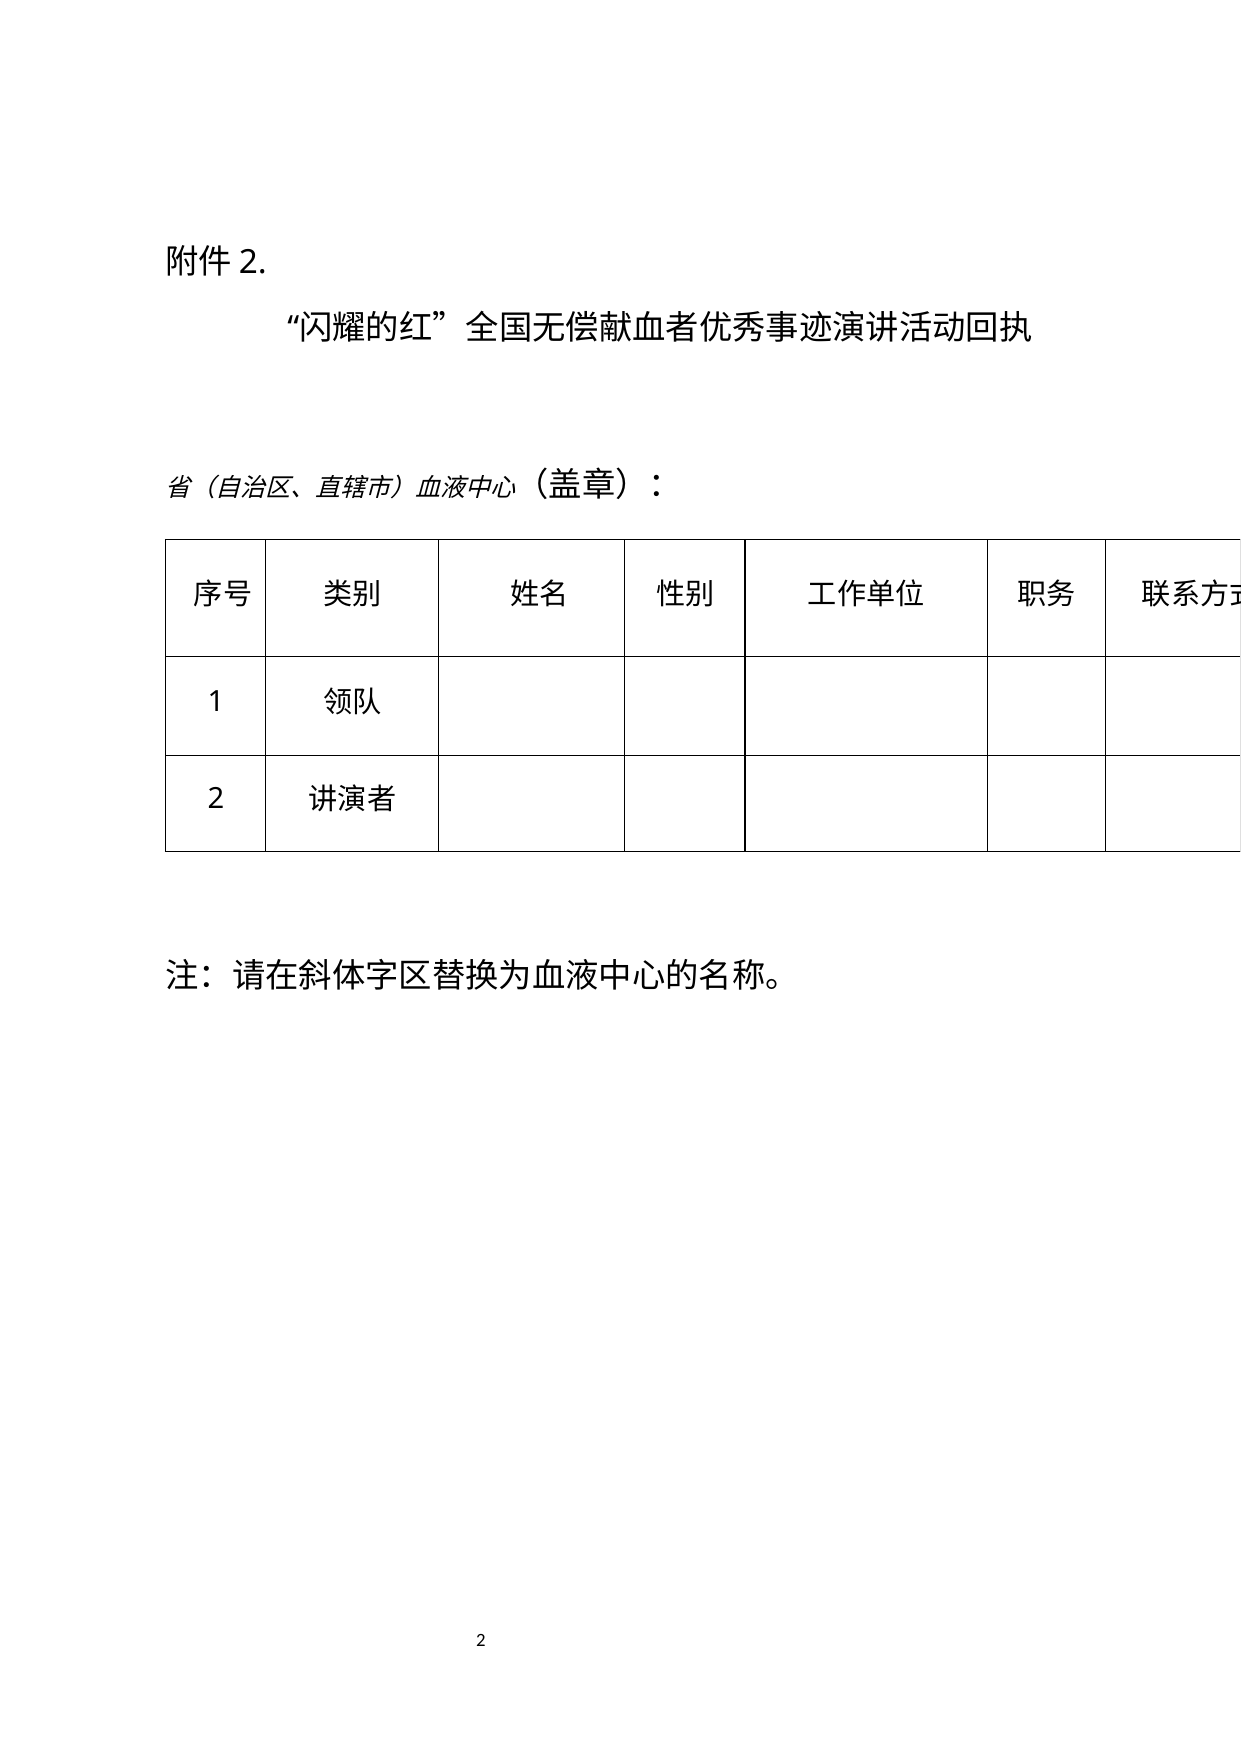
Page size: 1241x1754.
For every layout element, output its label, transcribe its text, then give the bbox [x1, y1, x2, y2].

text 注：请在斜体字区替换为血液中心的名称。 [165, 940, 1087, 1006]
table_cell [746, 756, 987, 851]
table_cell [1106, 756, 1240, 851]
table_cell [1106, 657, 1240, 755]
table_cell [439, 756, 624, 851]
text 省（自治区、直辖市）血液中心（盖章）： [165, 449, 1087, 515]
table_header 联系方式 [1106, 540, 1240, 656]
table_cell 2 [166, 756, 265, 851]
table_header 工作单位 [746, 540, 987, 656]
text 附件2. [165, 227, 1087, 292]
table_cell 1 [166, 657, 265, 755]
table_cell [746, 657, 987, 755]
table_cell [439, 657, 624, 755]
table_cell [988, 657, 1105, 755]
table_cell [625, 756, 744, 851]
table_cell 领队 [266, 657, 438, 755]
table_header 姓名 [439, 540, 624, 656]
table_header 性别 [625, 540, 744, 656]
table_header 职务 [988, 540, 1105, 656]
table_cell [625, 657, 744, 755]
table_cell [988, 756, 1105, 851]
table_cell 讲演者 [266, 756, 438, 851]
table_header 序号 [166, 540, 265, 656]
text “闪耀的红”全国无偿献血者优秀事迹演讲活动回执 [165, 292, 1087, 358]
table_header 类别 [266, 540, 438, 656]
